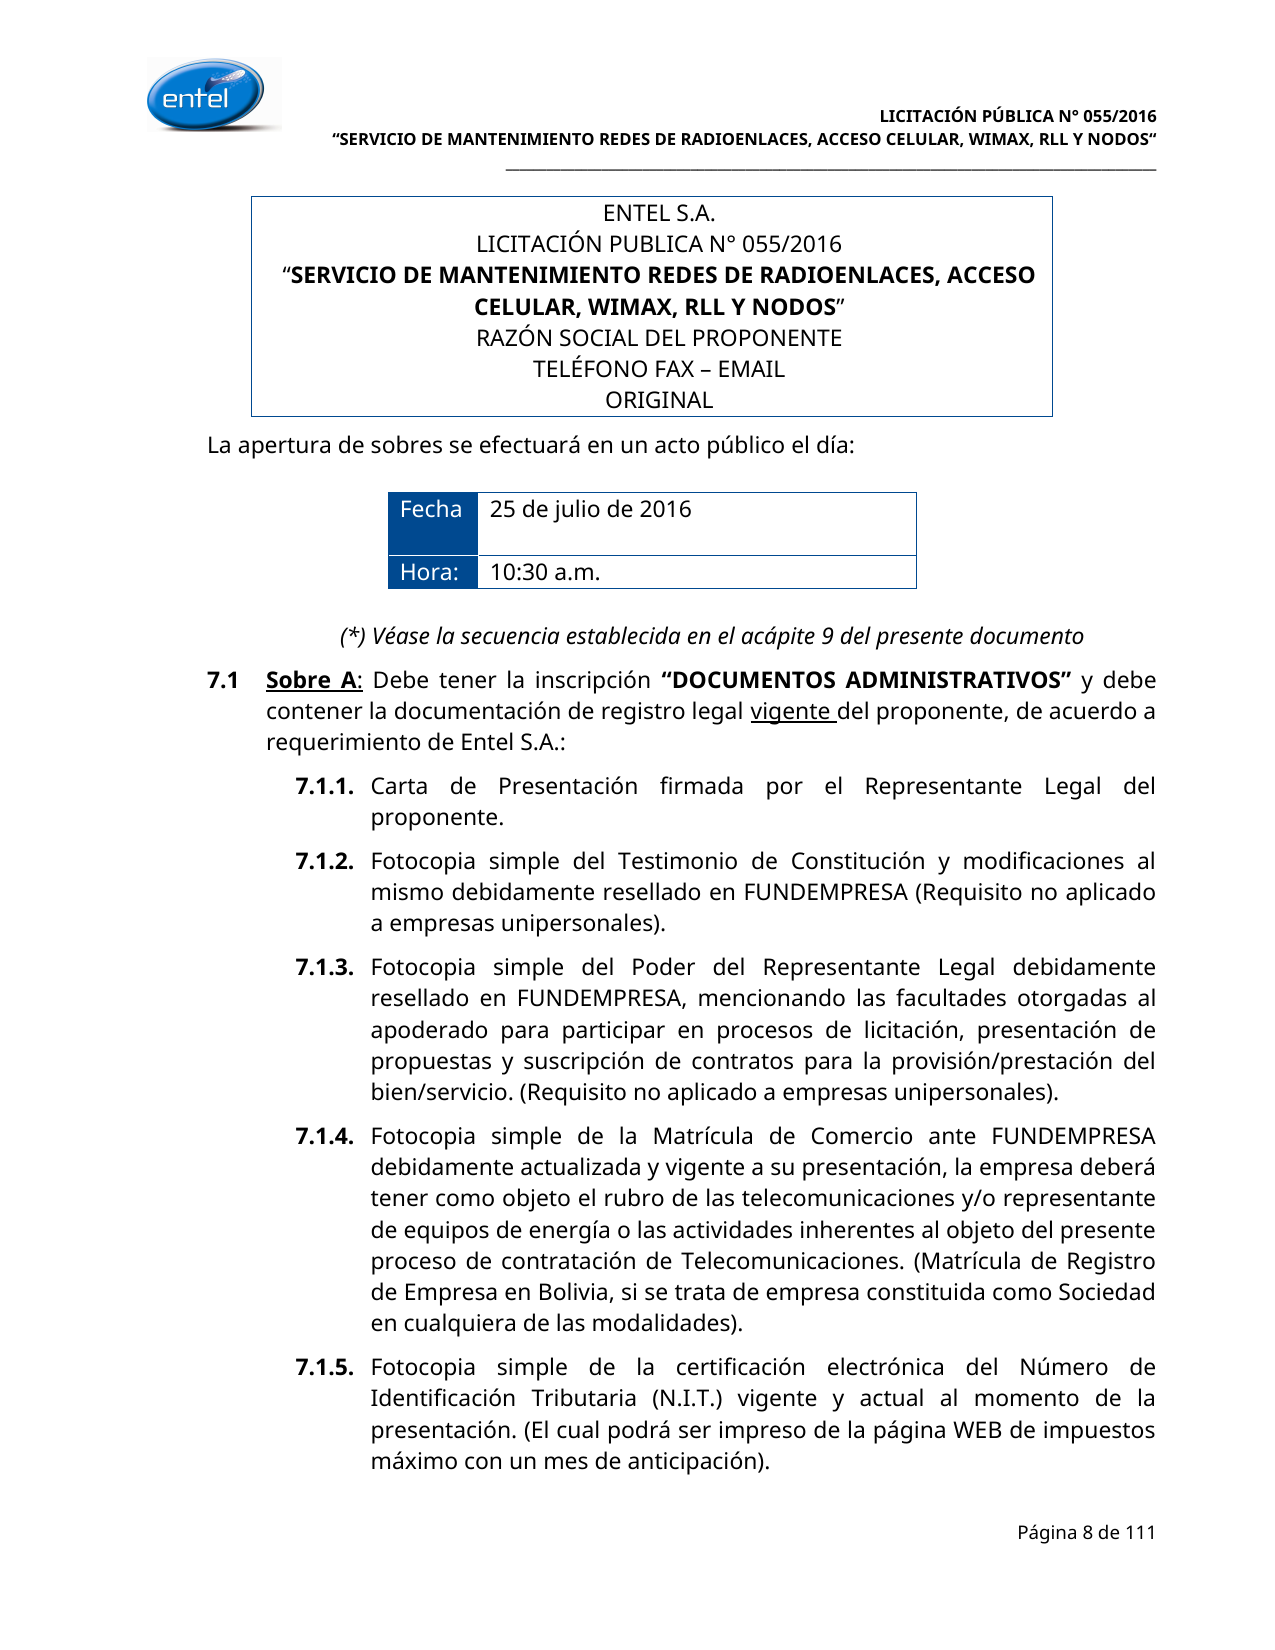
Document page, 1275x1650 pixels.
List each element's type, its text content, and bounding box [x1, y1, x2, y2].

list Fotocopia simple del Poder del Representante Legal debidamente resellado en FUNDEMPRESA, mencionando las facultades otorgadas al apoderado para participar en procesos de licitación, presentación de propuestas y suscripción de contratos para la provisión/prestación del bien/servicio. (Requisito no aplicado a empresas unipersonales). [295, 951, 1157, 1107]
table_header 25 de julio de 2016 [479, 493, 916, 555]
picture [147, 57, 282, 132]
table_cell 10:30 a.m. [479, 556, 916, 588]
list Fotocopia simple de la Matrícula de Comercio ante FUNDEMPRESA debidamente actualizada y vigente a su presentación, la empresa deberá tener como objeto el rubro de las telecomunicaciones y/o representante de equipos de energía o las actividades inherentes al objeto del presente proceso de contratación de Telecomunicaciones. (Matrícula de Registro de Empresa en Bolivia, si se trata de empresa constituida como Sociedad en cualquiera de las modalidades). [295, 1120, 1157, 1339]
list Fotocopia simple del Testimonio de Constitución y modificaciones al mismo debidamente resellado en FUNDEMPRESA (Requisito no aplicado a empresas unipersonales). [295, 845, 1157, 939]
list Carta de Presentación firmada por el Representante Legal del proponente. [295, 770, 1157, 832]
table_header Fecha: [389, 493, 478, 555]
text (*) Véase la secuencia establecida en el acápite 9 del presente documento [340, 620, 1157, 651]
list Fotocopia simple de la certificación electrónica del Número de Identificación Tributaria (N.I.T.) vigente y actual al momento de la presentación. (El cual podrá ser impreso de la página WEB de impuestos máximo con un mes de anticipación). [295, 1351, 1157, 1476]
table_header ENTEL S.A. LICITACIÓN PUBLICA N° 055/2016 “SERVICIO DE MANTENIMIENTO REDES DE RADIOENLACES, ACCESO CELULAR, WIMAX, RLL Y NODOS” RAZÓN SOCIAL DEL PROPONENTE TELÉFONO FAX – EMAIL ORIGINAL [252, 197, 1052, 416]
text La apertura de sobres se efectuará en un acto público el día: [207, 429, 1157, 461]
list Sobre A: Debe tener la inscripción “DOCUMENTOS ADMINISTRATIVOS” y debe contener la documentación de registro legal vigente del proponente, de acuerdo a requerimiento de Entel S.A.: [207, 664, 1157, 757]
table_cell Hora: [389, 556, 478, 588]
